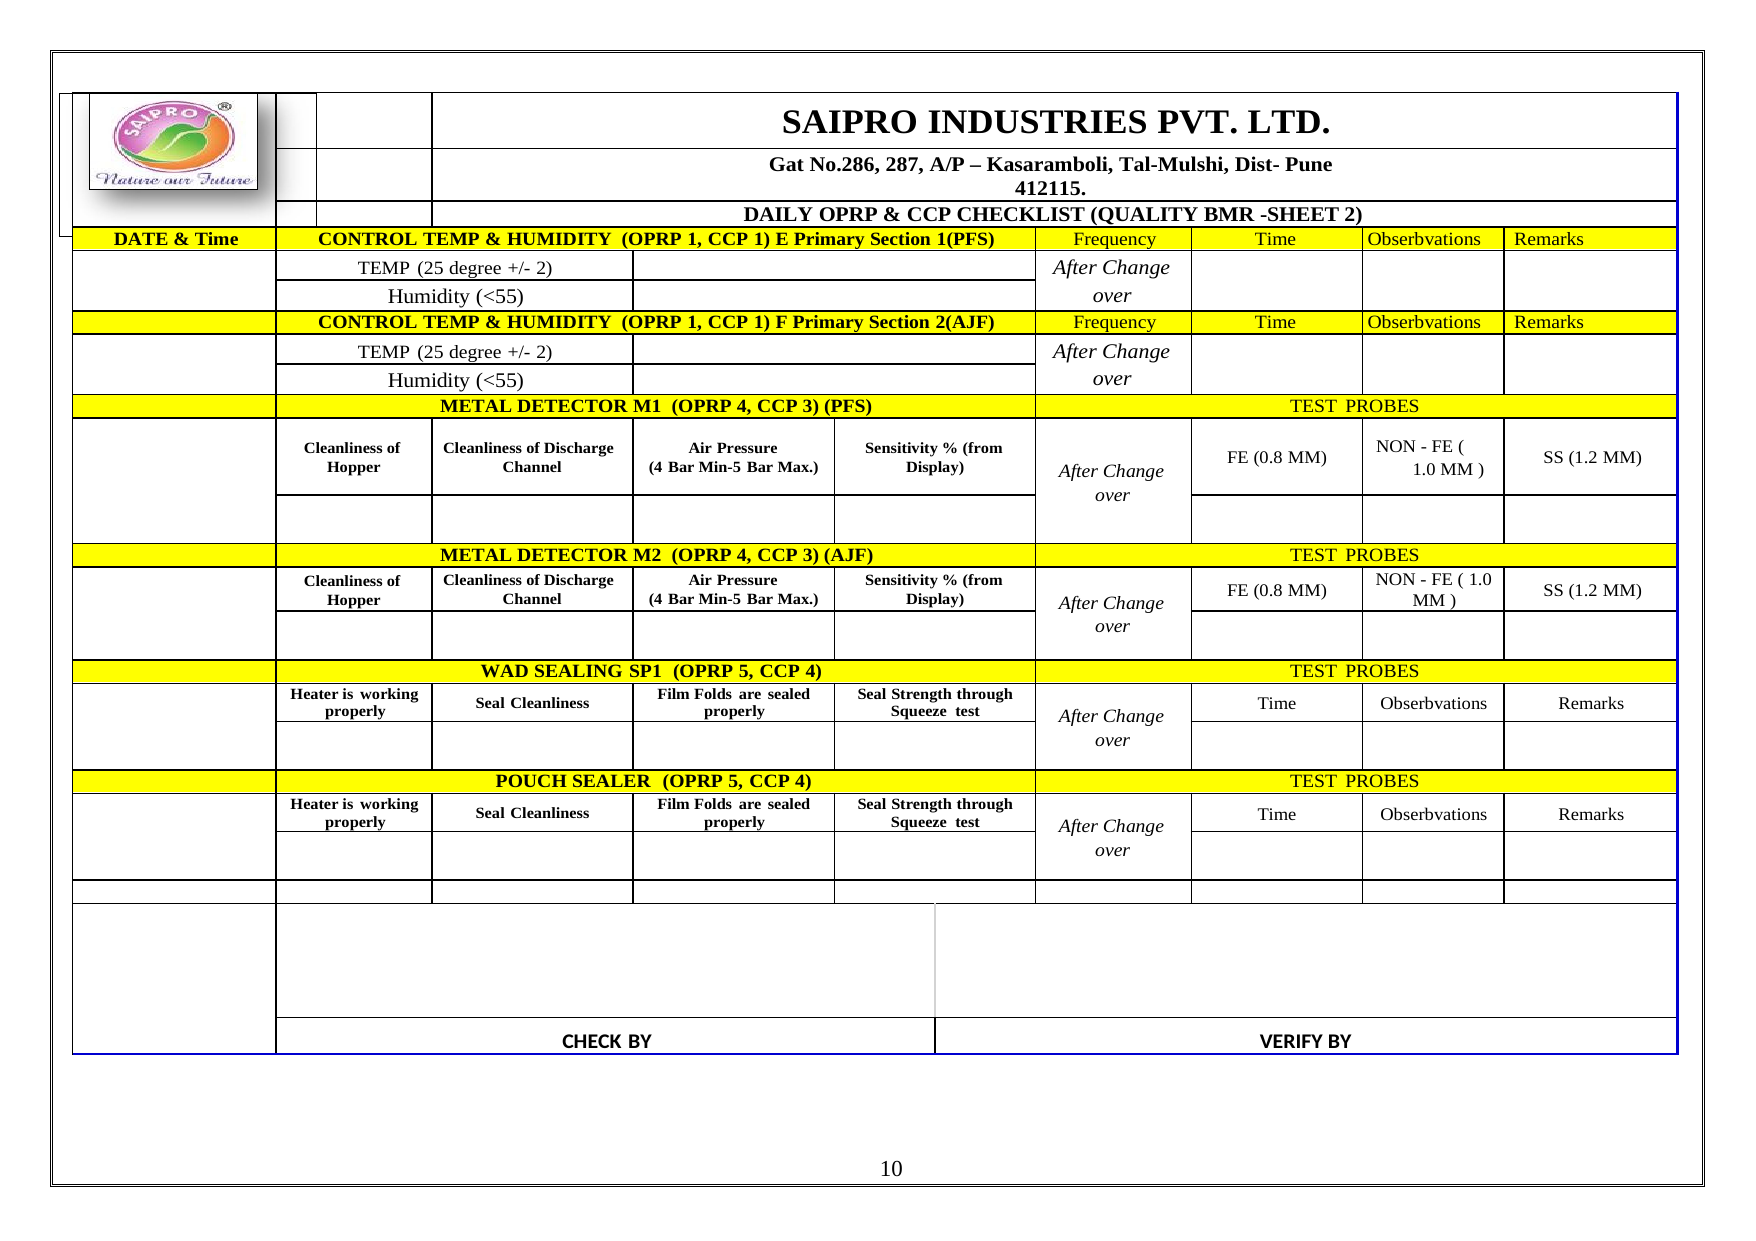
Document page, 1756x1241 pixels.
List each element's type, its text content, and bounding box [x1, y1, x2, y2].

table_cell Time [1192, 228, 1362, 249]
table_cell [73, 661, 275, 682]
table_cell [433, 612, 632, 659]
table_cell DATE & Time [73, 228, 275, 249]
table_cell [73, 684, 275, 769]
table_cell CONTROL TEMP & HUMIDITY (OPRP 1, CCP 1) E Primary Section 1(PFS) [277, 228, 1035, 249]
table_cell [277, 496, 431, 542]
table_cell Cleanliness of Hopper [277, 568, 431, 610]
table_cell Seal Cleanliness [433, 684, 632, 721]
table_cell [634, 881, 834, 903]
table_cell Cleanliness of Discharge Channel [433, 419, 632, 494]
table_cell Heater is working properly [277, 794, 431, 831]
table_cell [634, 612, 834, 659]
table_cell METAL DETECTOR M2 (OPRP 4, CCP 3) (AJF) [277, 544, 1035, 566]
table_cell FE (0.8 MM) [1192, 568, 1362, 610]
table_cell [1505, 612, 1676, 659]
table_cell Obserbvations [1363, 794, 1503, 831]
table_cell CHECK BY [277, 1018, 934, 1053]
table_cell DAILY OPRP & CCP CHECKLIST (QUALITY BMR -SHEET 2) [433, 202, 1676, 226]
table_header SAIPRO INDUSTRIES PVT. LTD. [433, 93, 1676, 147]
table_cell [1363, 881, 1503, 903]
table_cell [1363, 722, 1503, 769]
table_cell [277, 202, 431, 226]
table_cell Time [1192, 684, 1362, 721]
table_cell [1192, 335, 1362, 394]
table_cell [277, 881, 431, 903]
table_cell WAD SEALING SP1 (OPRP 5, CCP 4) [277, 661, 1035, 682]
table_cell [277, 832, 431, 879]
table_cell [1363, 251, 1503, 310]
table_cell Frequency [1036, 228, 1191, 249]
table_cell Film Folds are sealed properly [634, 794, 834, 831]
table_cell [277, 149, 431, 200]
table_cell [1505, 496, 1676, 542]
table_cell NON - FE ( 1.0 MM ) [1363, 419, 1503, 494]
table_header [277, 93, 431, 147]
table_cell [73, 251, 275, 310]
table_cell [73, 794, 275, 879]
table_cell [73, 568, 275, 659]
table_cell Air Pressure (4 Bar Min-5 Bar Max.) [634, 568, 834, 610]
table_cell Seal Strength through Squeeze test [835, 794, 1035, 831]
table_cell POUCH SEALER (OPRP 5, CCP 4) [277, 771, 1035, 792]
table_cell TEST PROBES [1036, 661, 1676, 682]
table_cell [277, 612, 431, 659]
table_cell [277, 722, 431, 769]
table_cell [433, 496, 632, 542]
table_cell [1505, 335, 1676, 394]
table_cell [1505, 251, 1676, 310]
table_cell After Change over [1036, 568, 1191, 659]
table_cell [1036, 881, 1191, 903]
table_cell Sensitivity % (from Display) [835, 419, 1035, 494]
table_cell [1192, 722, 1362, 769]
table_cell Sensitivity % (from Display) [835, 568, 1035, 610]
table_cell [1505, 832, 1676, 879]
table_cell SS (1.2 MM) [1505, 419, 1676, 494]
table_cell Air Pressure (4 Bar Min-5 Bar Max.) [634, 419, 834, 494]
table_cell [433, 722, 632, 769]
table_cell [835, 881, 1035, 903]
table_cell TEST PROBES [1036, 395, 1676, 417]
table_cell [634, 832, 834, 879]
table_cell FE (0.8 MM) [1192, 419, 1362, 494]
table_cell Gat No.286, 287, A/P – Kasaramboli, Tal-Mulshi, Dist- Pune 412115. [433, 149, 1676, 200]
table_cell [634, 335, 1035, 363]
table_cell Obserbvations [1363, 684, 1503, 721]
table_cell [1192, 832, 1362, 879]
table_cell [1363, 496, 1503, 542]
table_cell [73, 335, 275, 394]
table_cell [433, 832, 632, 879]
table_cell Humidity (<55) [277, 365, 632, 394]
table_cell Time [1192, 312, 1362, 333]
table_cell Remarks [1505, 312, 1676, 333]
table_cell After Change over [1036, 419, 1191, 542]
table_cell [835, 612, 1035, 659]
table_cell [1363, 832, 1503, 879]
table_cell [1192, 612, 1362, 659]
table_cell Seal Cleanliness [433, 794, 632, 831]
table_cell [1505, 722, 1676, 769]
table_cell [433, 881, 632, 903]
table_cell [73, 904, 275, 1053]
table_cell Cleanliness of Hopper [277, 419, 431, 494]
table_cell [1192, 251, 1362, 310]
table_cell Remarks [1505, 684, 1676, 721]
table_cell [277, 904, 934, 1017]
table_cell [73, 395, 275, 417]
table_cell [936, 904, 1676, 1017]
table_cell Humidity (<55) [277, 281, 632, 310]
table_cell [634, 365, 1035, 394]
table_cell Time [1192, 794, 1362, 831]
table_cell TEST PROBES [1036, 544, 1676, 566]
table_cell [1192, 881, 1362, 903]
table_cell Remarks [1505, 228, 1676, 249]
table_cell Film Folds are sealed properly [634, 684, 834, 721]
table_cell [73, 544, 275, 566]
table_cell [1192, 496, 1362, 542]
table_cell SS (1.2 MM) [1505, 568, 1676, 610]
table_cell Cleanliness of Discharge Channel [433, 568, 632, 610]
table_cell [73, 771, 275, 792]
table_cell METAL DETECTOR M1 (OPRP 4, CCP 3) (PFS) [277, 395, 1035, 417]
table_cell [835, 832, 1035, 879]
table_cell [634, 496, 834, 542]
table_cell Obserbvations [1363, 228, 1503, 249]
table_cell Remarks [1505, 794, 1676, 831]
table_cell [634, 722, 834, 769]
table_cell [835, 496, 1035, 542]
table_header [73, 93, 275, 226]
table_cell Obserbvations [1363, 312, 1503, 333]
table_cell TEMP (25 degree +/- 2) [277, 335, 632, 363]
table_cell [73, 881, 275, 903]
table_cell TEST PROBES [1036, 771, 1676, 792]
table_cell Heater is working properly [277, 684, 431, 721]
table_cell [73, 312, 275, 333]
table_cell After Change over [1036, 684, 1191, 769]
table_cell [1363, 335, 1503, 394]
table_cell CONTROL TEMP & HUMIDITY (OPRP 1, CCP 1) F Primary Section 2(AJF) [277, 312, 1035, 333]
table_cell After Change over [1036, 335, 1191, 394]
table_cell TEMP (25 degree +/- 2) [277, 251, 632, 279]
table_cell VERIFY BY [936, 1018, 1676, 1053]
table_cell NON - FE ( 1.0 MM ) [1363, 568, 1503, 610]
picture [60, 94, 72, 236]
table_cell [1505, 881, 1676, 903]
table_cell After Change over [1036, 794, 1191, 879]
table_cell [1363, 612, 1503, 659]
table_cell [73, 419, 275, 542]
table_cell [634, 281, 1035, 310]
table_cell [634, 251, 1035, 279]
table_cell After Change over [1036, 251, 1191, 310]
table_cell Frequency [1036, 312, 1191, 333]
table_cell [835, 722, 1035, 769]
table_cell Seal Strength through Squeeze test [835, 684, 1035, 721]
